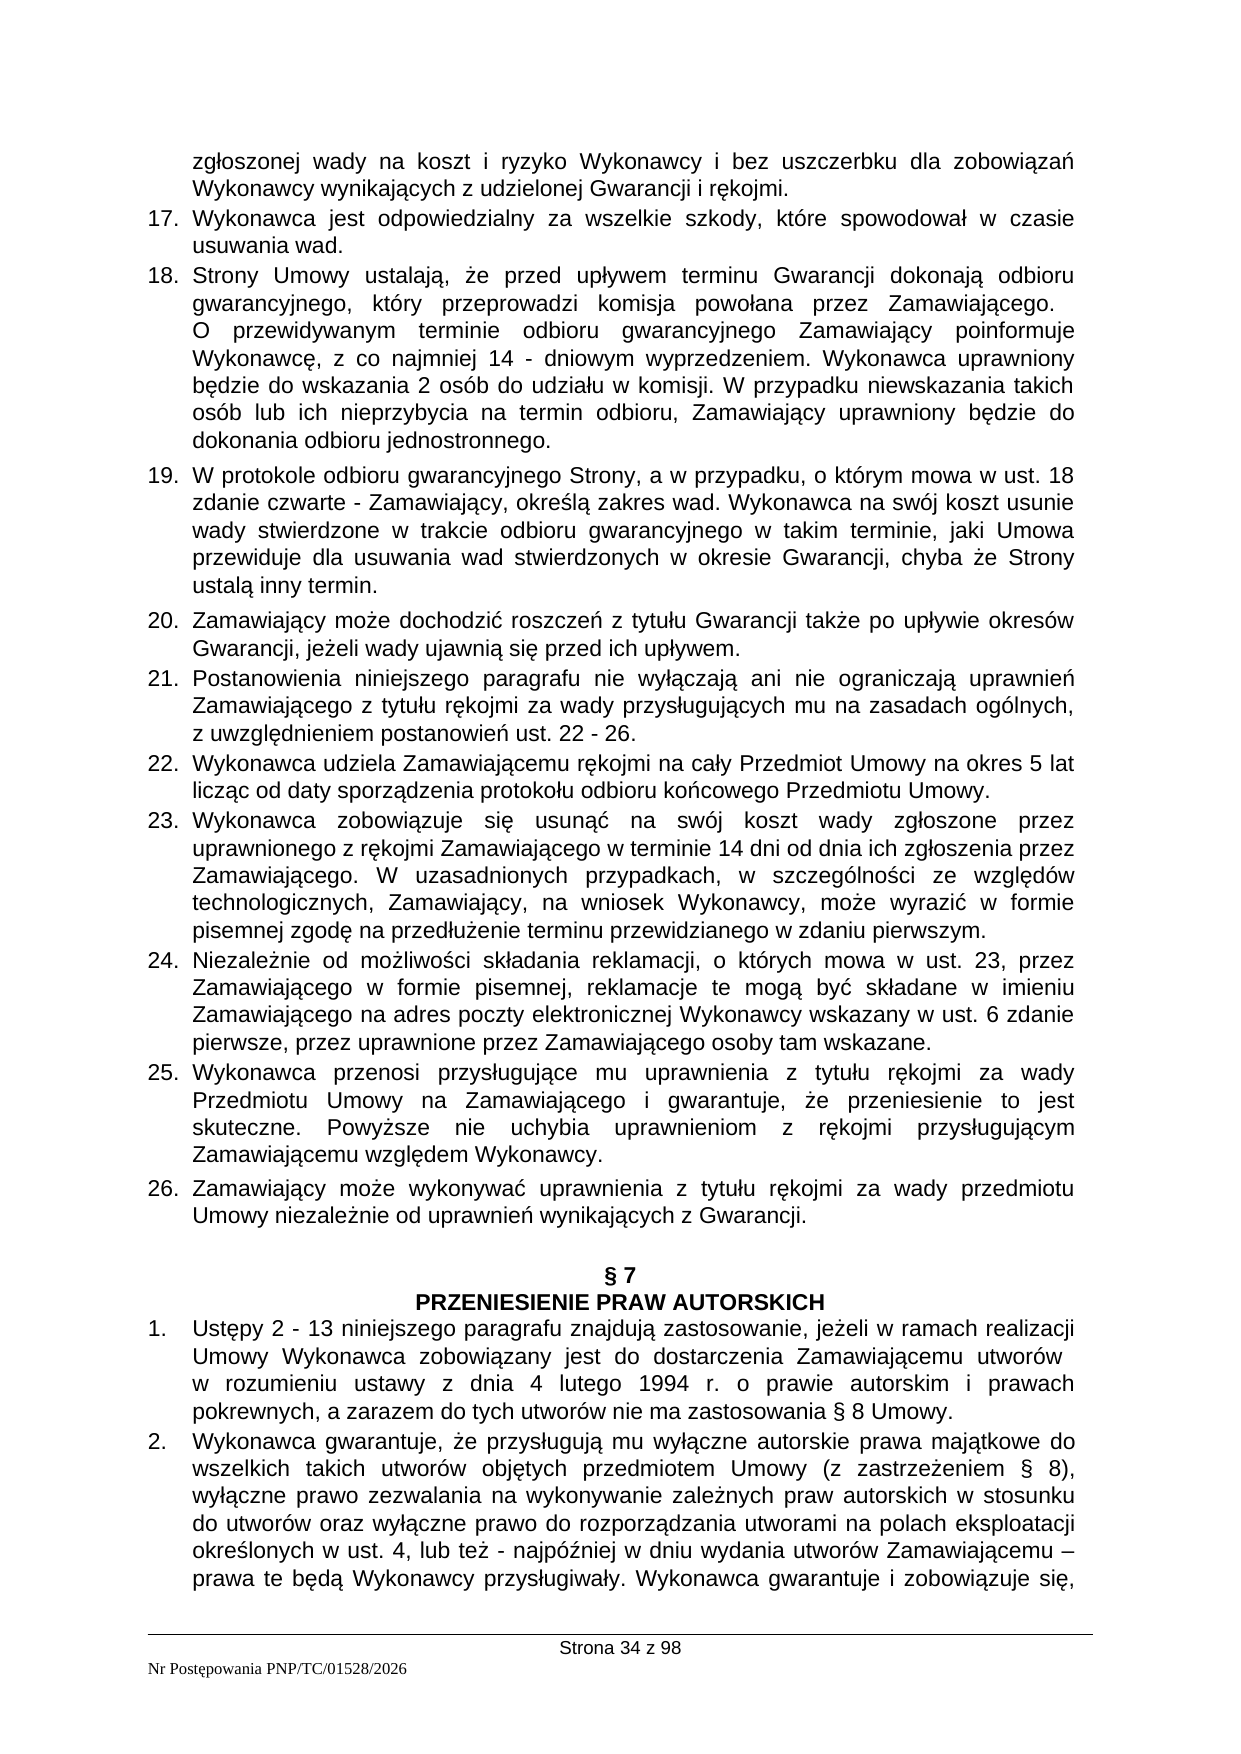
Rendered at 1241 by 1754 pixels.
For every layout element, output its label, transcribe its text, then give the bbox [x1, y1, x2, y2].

list Niezależnie od możliwości składania reklamacji, o których mowa w ust. 23, przez Zamawiającego w formie pisemnej, reklamacje te mogą być składane w imieniu Zamawiającego na adres poczty elektronicznej Wykonawcy wskazany w ust. 6 zdanie pierwsze, przez uprawnione przez Zamawiającego osoby tam wskazane. [147, 947, 1075, 1055]
list Wykonawca zobowiązuje się usunąć na swój koszt wady zgłoszone przez uprawnionego z rękojmi Zamawiającego w terminie 14 dni od dnia ich zgłoszenia przez Zamawiającego. W uzasadnionych przypadkach, w szczególności ze względów technologicznych, Zamawiający, na wniosek Wykonawcy, może wyrazić w formie pisemnej zgodę na przedłużenie terminu przewidzianego w zdaniu pierwszym. [147, 807, 1075, 943]
list Strony Umowy ustalają, że przed upływem terminu Gwarancji dokonają odbioru gwarancyjnego, który przeprowadzi komisja powołana przez Zamawiającego. O przewidywanym terminie odbioru gwarancyjnego Zamawiający poinformuje Wykonawcę, z co najmniej 14 - dniowym wyprzedzeniem. Wykonawca uprawniony będzie do wskazania 2 osób do udziału w komisji. W przypadku niewskazania takich osób lub ich nieprzybycia na termin odbioru, Zamawiający uprawniony będzie do dokonania odbioru jednostronnego. [147, 262, 1075, 453]
list Zamawiający może wykonywać uprawnienia z tytułu rękojmi za wady przedmiotu Umowy niezależnie od uprawnień wynikających z Gwarancji. [147, 1175, 1075, 1229]
list Postanowienia niniejszego paragrafu nie wyłączają ani nie ograniczają uprawnień Zamawiającego z tytułu rękojmi za wady przysługujących mu na zasadach ogólnych, z uwzględnieniem postanowień ust. 22 - 26. [147, 665, 1075, 746]
list Wykonawca udziela Zamawiającemu rękojmi na cały Przedmiot Umowy na okres 5 lat licząc od daty sporządzenia protokołu odbioru końcowego Przedmiotu Umowy. [147, 750, 1075, 803]
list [147, 148, 1075, 201]
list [148, 1428, 1076, 1591]
list Zamawiający może dochodzić roszczeń z tytułu Gwarancji także po upływie okresów Gwarancji, jeżeli wady ujawnią się przed ich upływem. [147, 607, 1075, 661]
list Ustępy 2 - 13 niniejszego paragrafu znajdują zastosowanie, jeżeli w ramach realizacji Umowy Wykonawca zobowiązany jest do dostarczenia Zamawiającemu utworów w rozumieniu ustawy z dnia 4 lutego 1994 r. o prawie autorskim i prawach pokrewnych, a zarazem do tych utworów nie ma zastosowania § 8 Umowy. [148, 1315, 1076, 1424]
list W protokole odbioru gwarancyjnego Strony, a w przypadku, o którym mowa w ust. 18 zdanie czwarte - Zamawiający, określą zakres wad. Wykonawca na swój koszt usunie wady stwierdzone w trakcie odbioru gwarancyjnego w takim terminie, jaki Umowa przewiduje dla usuwania wad stwierdzonych w okresie Gwarancji, chyba że Strony ustalą inny termin. [147, 462, 1075, 598]
list Wykonawca przenosi przysługujące mu uprawnienia z tytułu rękojmi za wady Przedmiotu Umowy na Zamawiającego i gwarantuje, że przeniesienie to jest skuteczne. Powyższe nie uchybia uprawnieniom z rękojmi przysługującym Zamawiającemu względem Wykonawcy. [147, 1059, 1075, 1168]
text § 7 [148, 1262, 1093, 1288]
list Wykonawca jest odpowiedzialny za wszelkie szkody, które spowodował w czasie usuwania wad. [147, 205, 1075, 259]
text PRZENIESIENIE PRAW AUTORSKICH [148, 1289, 1093, 1315]
